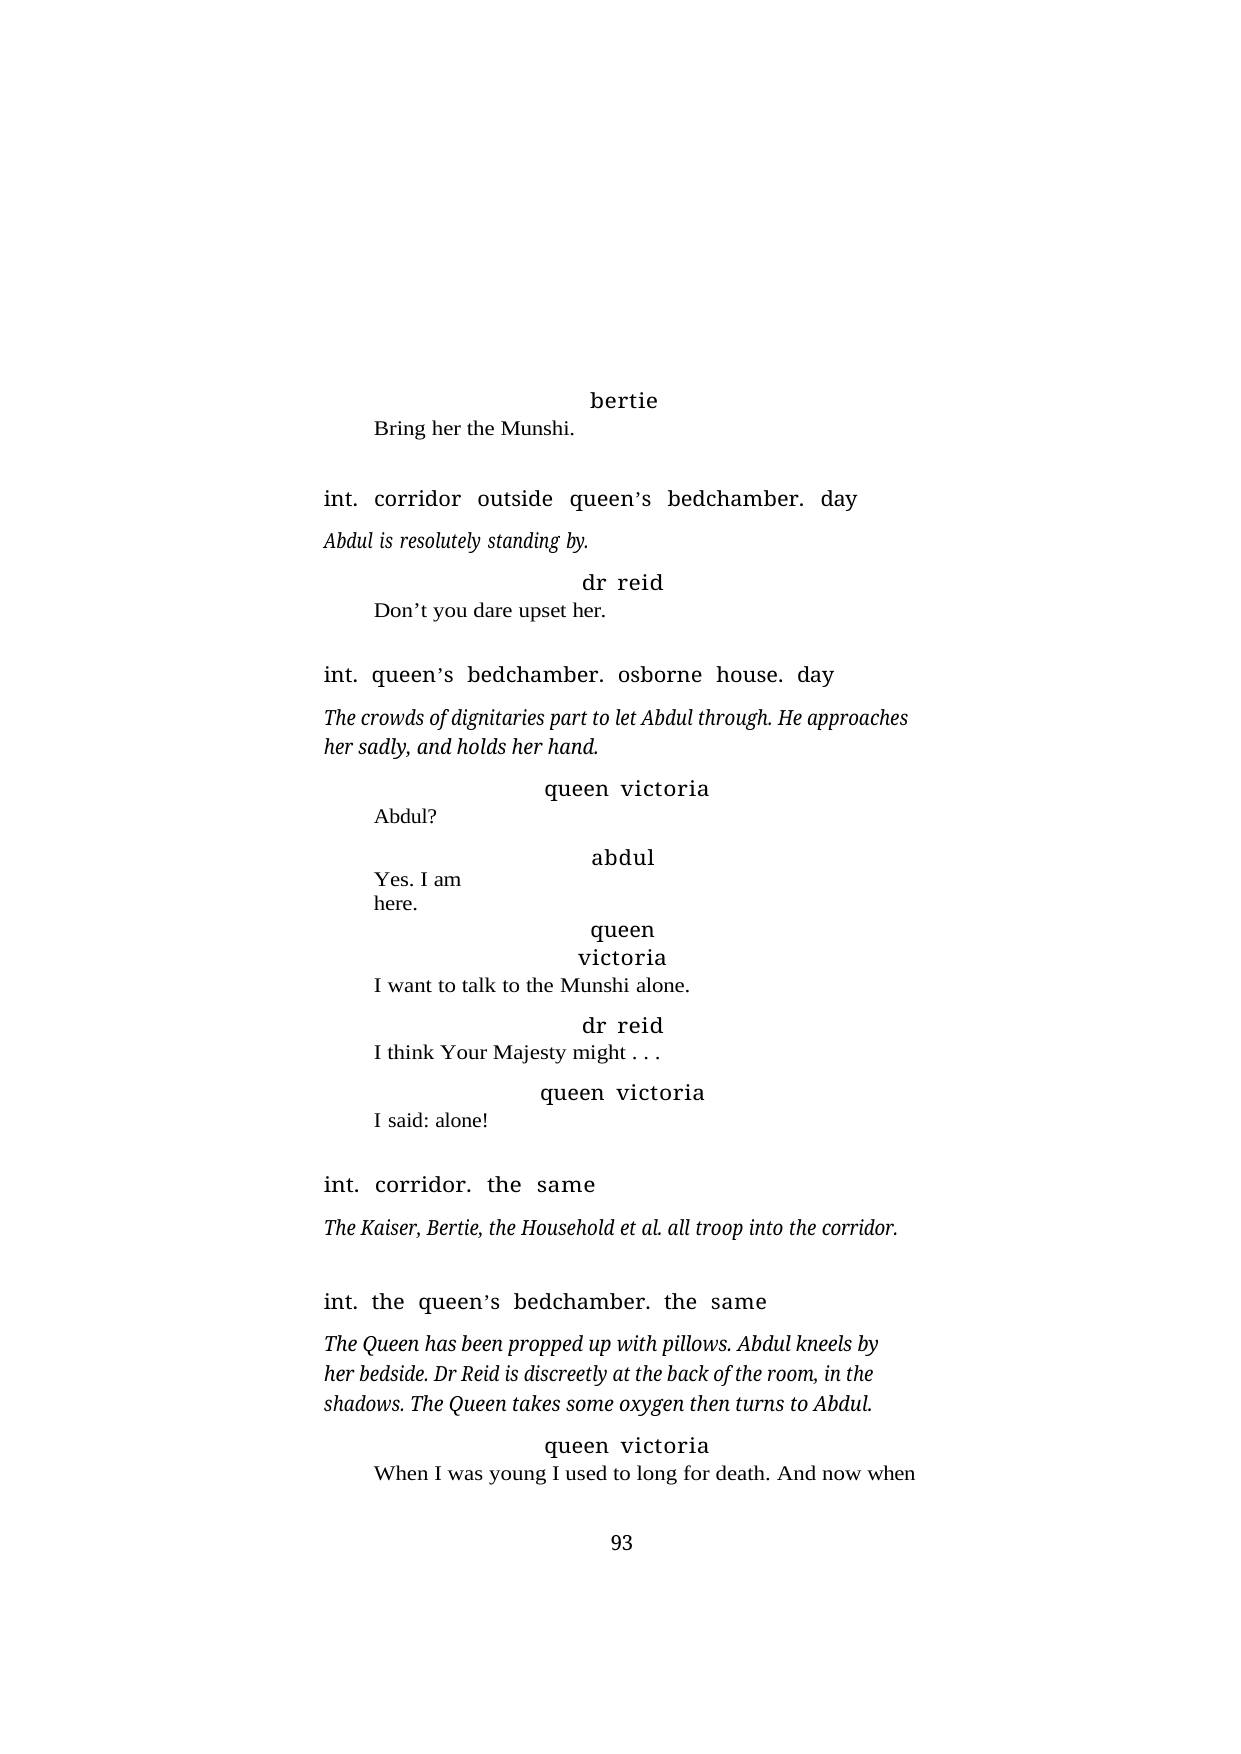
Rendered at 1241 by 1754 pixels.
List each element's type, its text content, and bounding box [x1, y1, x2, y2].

text When I was young I used to long for death. And now when [374, 1461, 1065, 1484]
text int. corridor outside queen’s bedchamber. day [324, 484, 1065, 512]
text queen victoria [544, 915, 701, 972]
text Bring her the Munshi. [374, 416, 577, 440]
text Abdul? [374, 804, 509, 828]
text dr reid [314, 568, 931, 597]
text int. corridor. the same [324, 1171, 1065, 1199]
text queen victoria [544, 1431, 1065, 1459]
text dr reid [314, 1011, 931, 1039]
text I said: alone! [374, 1107, 1065, 1132]
text bertie [590, 386, 1065, 414]
text Yes. I am here. [374, 867, 509, 915]
text abdul [544, 843, 701, 871]
text The Kaiser, Bertie, the Household et al. all troop into the corridor. [324, 1213, 1065, 1241]
text The crowds of dignitaries part to let Abdul through. He approaches her sadly, and holds her hand. [324, 703, 920, 761]
text int. the queen’s bedchamber. the same [324, 1287, 1065, 1316]
text queen victoria [314, 1078, 931, 1107]
text queen victoria [544, 774, 1065, 803]
text Don’t you dare upset her. [374, 598, 1065, 622]
text int. queen’s bedchamber. osborne house. day [324, 660, 1065, 689]
text I want to talk to the Munshi alone. [374, 973, 1065, 997]
text I think Your Majesty might . . . [374, 1040, 1065, 1064]
text Abdul is resolutely standing by. [324, 526, 1065, 554]
text 93 [314, 1528, 930, 1556]
text The Queen has been propped up with pillows. Abdul kneels by her bedside. Dr Reid is discreetly at the back of the room, in the shadows. The Queen takes some oxygen then turns to Abdul. [324, 1329, 909, 1417]
